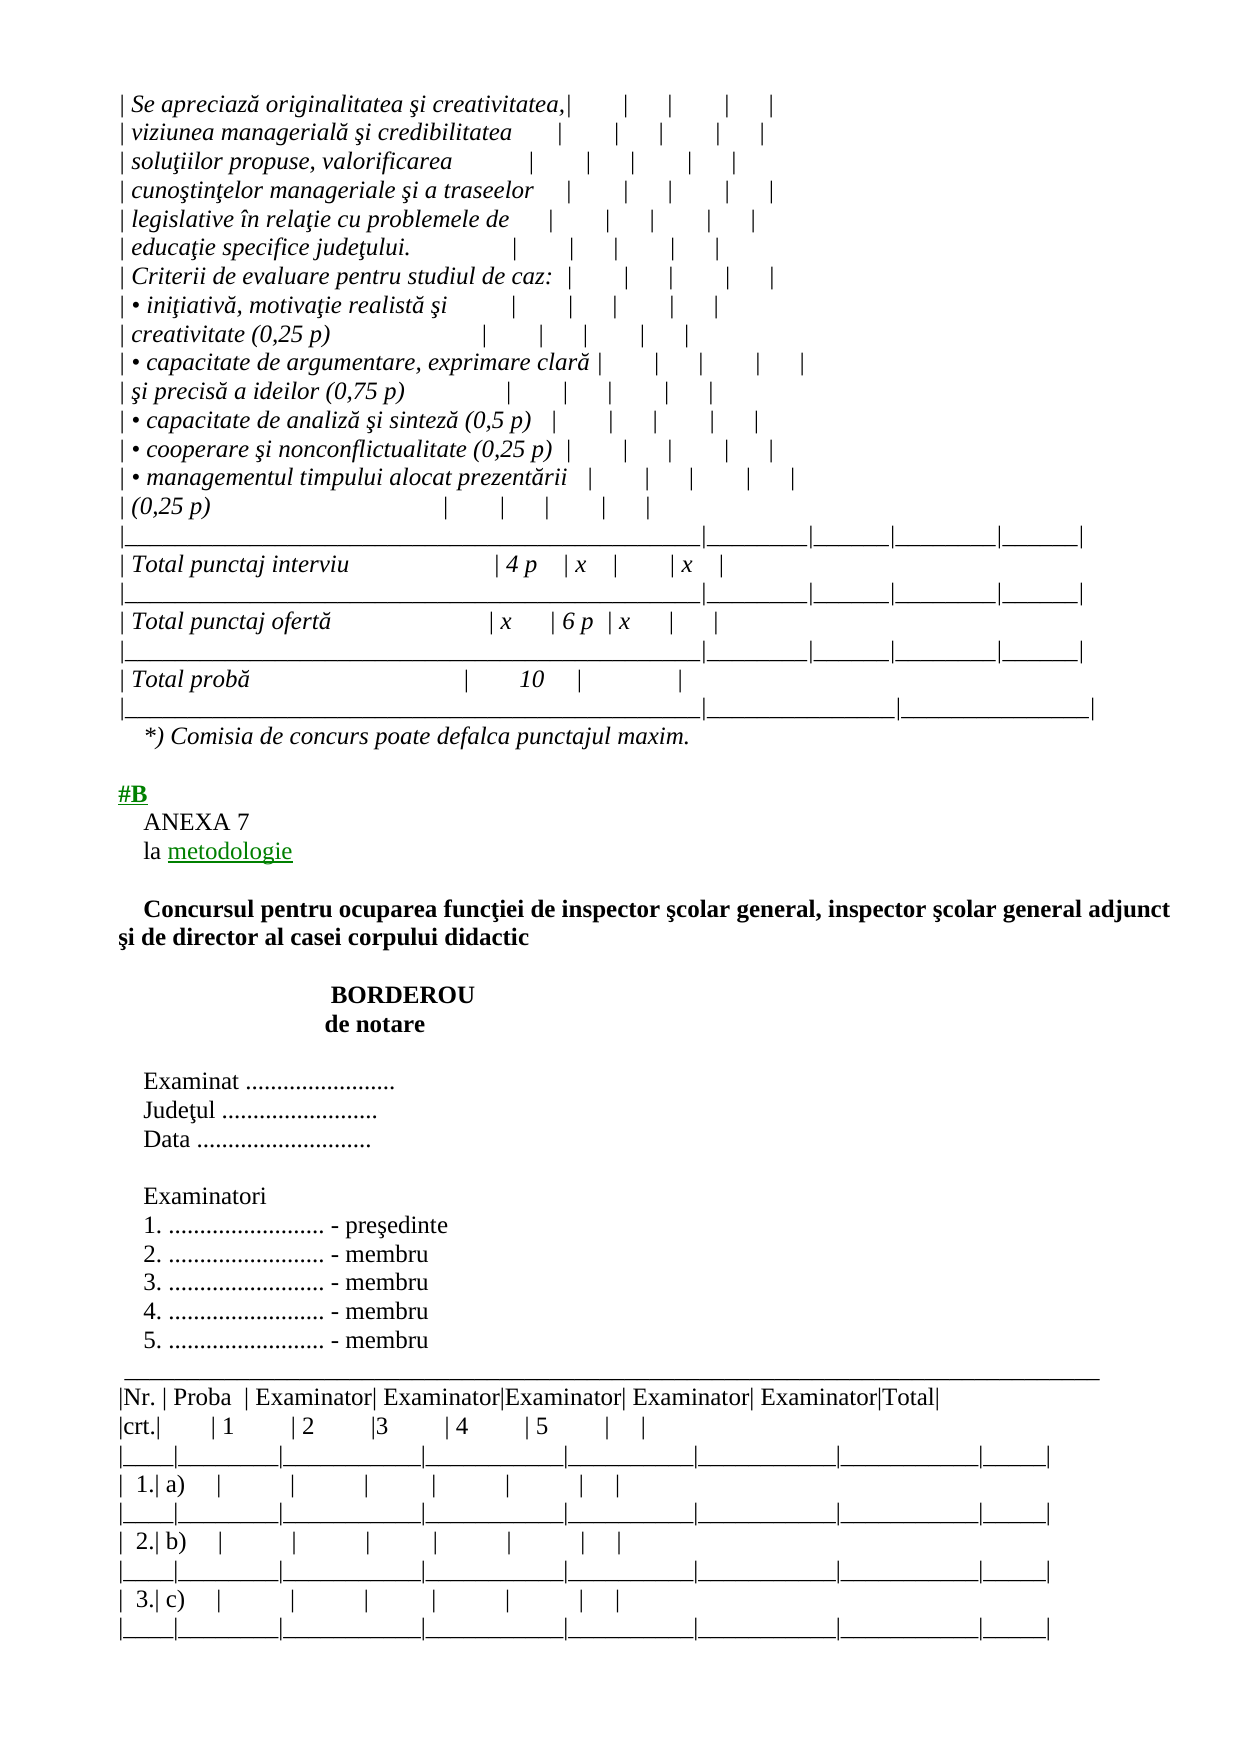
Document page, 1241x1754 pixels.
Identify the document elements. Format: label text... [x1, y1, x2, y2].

text ANEXA 7 [118, 807, 1181, 836]
text 1. ......................... - preşedinte [118, 1210, 1181, 1239]
text la metodologie [118, 836, 1181, 865]
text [118, 1555, 1181, 1584]
text ______________________________________________________________________________ [118, 1354, 1181, 1382]
text | educaţie specifice judeţului. | | | | | [118, 232, 1181, 261]
text | • managementul timpului alocat prezentării | | | | | [118, 462, 1181, 491]
text |____|________|___________|___________|__________|___________|___________|_____| [118, 1497, 1181, 1526]
text | Se apreciază originalitatea şi creativitatea,| | | | | [118, 89, 1181, 117]
text | 3.| c) | | | | | | | [118, 1584, 1181, 1612]
text Data ............................ [118, 1124, 1181, 1152]
text Examinat ........................ [118, 1066, 1181, 1095]
text | Criterii de evaluare pentru studiul de caz: | | | | | [118, 261, 1181, 290]
text de notare [118, 1009, 1181, 1037]
text | 1.| a) | | | | | | | [118, 1469, 1181, 1497]
text | viziunea managerială şi credibilitatea | | | | | [118, 117, 1181, 146]
text | şi precisă a ideilor (0,75 p) | | | | | [118, 376, 1181, 405]
text |Nr. | Proba | Examinator| Examinator|Examinator| Examinator| Examinator|Total| [118, 1382, 1181, 1411]
text #B [118, 779, 1181, 807]
text | 2.| b) | | | | | | | [118, 1526, 1181, 1555]
text *) Comisia de concurs poate defalca punctajul maxim. [118, 721, 1181, 750]
text | • iniţiativă, motivaţie realistă şi | | | | | [118, 290, 1181, 319]
text |______________________________________________|________|______|________|______| [118, 577, 1181, 606]
text | soluţiilor propuse, valorificarea | | | | | [118, 146, 1181, 175]
text | cunoştinţelor manageriale şi a traseelor | | | | | [118, 175, 1181, 204]
text |____|________|___________|___________|__________|___________|___________|_____| [118, 1440, 1181, 1469]
text |______________________________________________|________|______|________|______| [118, 520, 1181, 549]
text | • cooperare şi nonconflictualitate (0,25 p) | | | | | [118, 434, 1181, 462]
text | creativitate (0,25 p) | | | | | [118, 319, 1181, 347]
text | Total punctaj interviu | 4 p | x | | x | [118, 549, 1181, 577]
text | Total probă | 10 | | [118, 664, 1181, 692]
text | (0,25 p) | | | | | [118, 491, 1181, 520]
text Concursul pentru ocuparea funcţiei de inspector şcolar general, inspector şcolar general adjunct şi de director al casei corpului didactic [118, 894, 1181, 951]
text 4. ......................... - membru [118, 1296, 1181, 1325]
text | Total punctaj ofertă | x | 6 p | x | | [118, 606, 1181, 635]
text | • capacitate de argumentare, exprimare clară | | | | | [118, 347, 1181, 376]
text |______________________________________________|________|______|________|______| [118, 635, 1181, 664]
text 5. ......................... - membru [118, 1325, 1181, 1354]
text BORDEROU [118, 980, 1181, 1009]
text 2. ......................... - membru [118, 1239, 1181, 1267]
text Judeţul ......................... [118, 1095, 1181, 1124]
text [118, 1612, 1181, 1641]
text |crt.| | 1 | 2 |3 | 4 | 5 | | [118, 1411, 1181, 1440]
text 3. ......................... - membru [118, 1267, 1181, 1296]
text Examinatori [118, 1181, 1181, 1210]
text | • capacitate de analiză şi sinteză (0,5 p) | | | | | [118, 405, 1181, 434]
text |______________________________________________|_______________|_______________| [118, 692, 1181, 721]
text | legislative în relaţie cu problemele de | | | | | [118, 204, 1181, 232]
